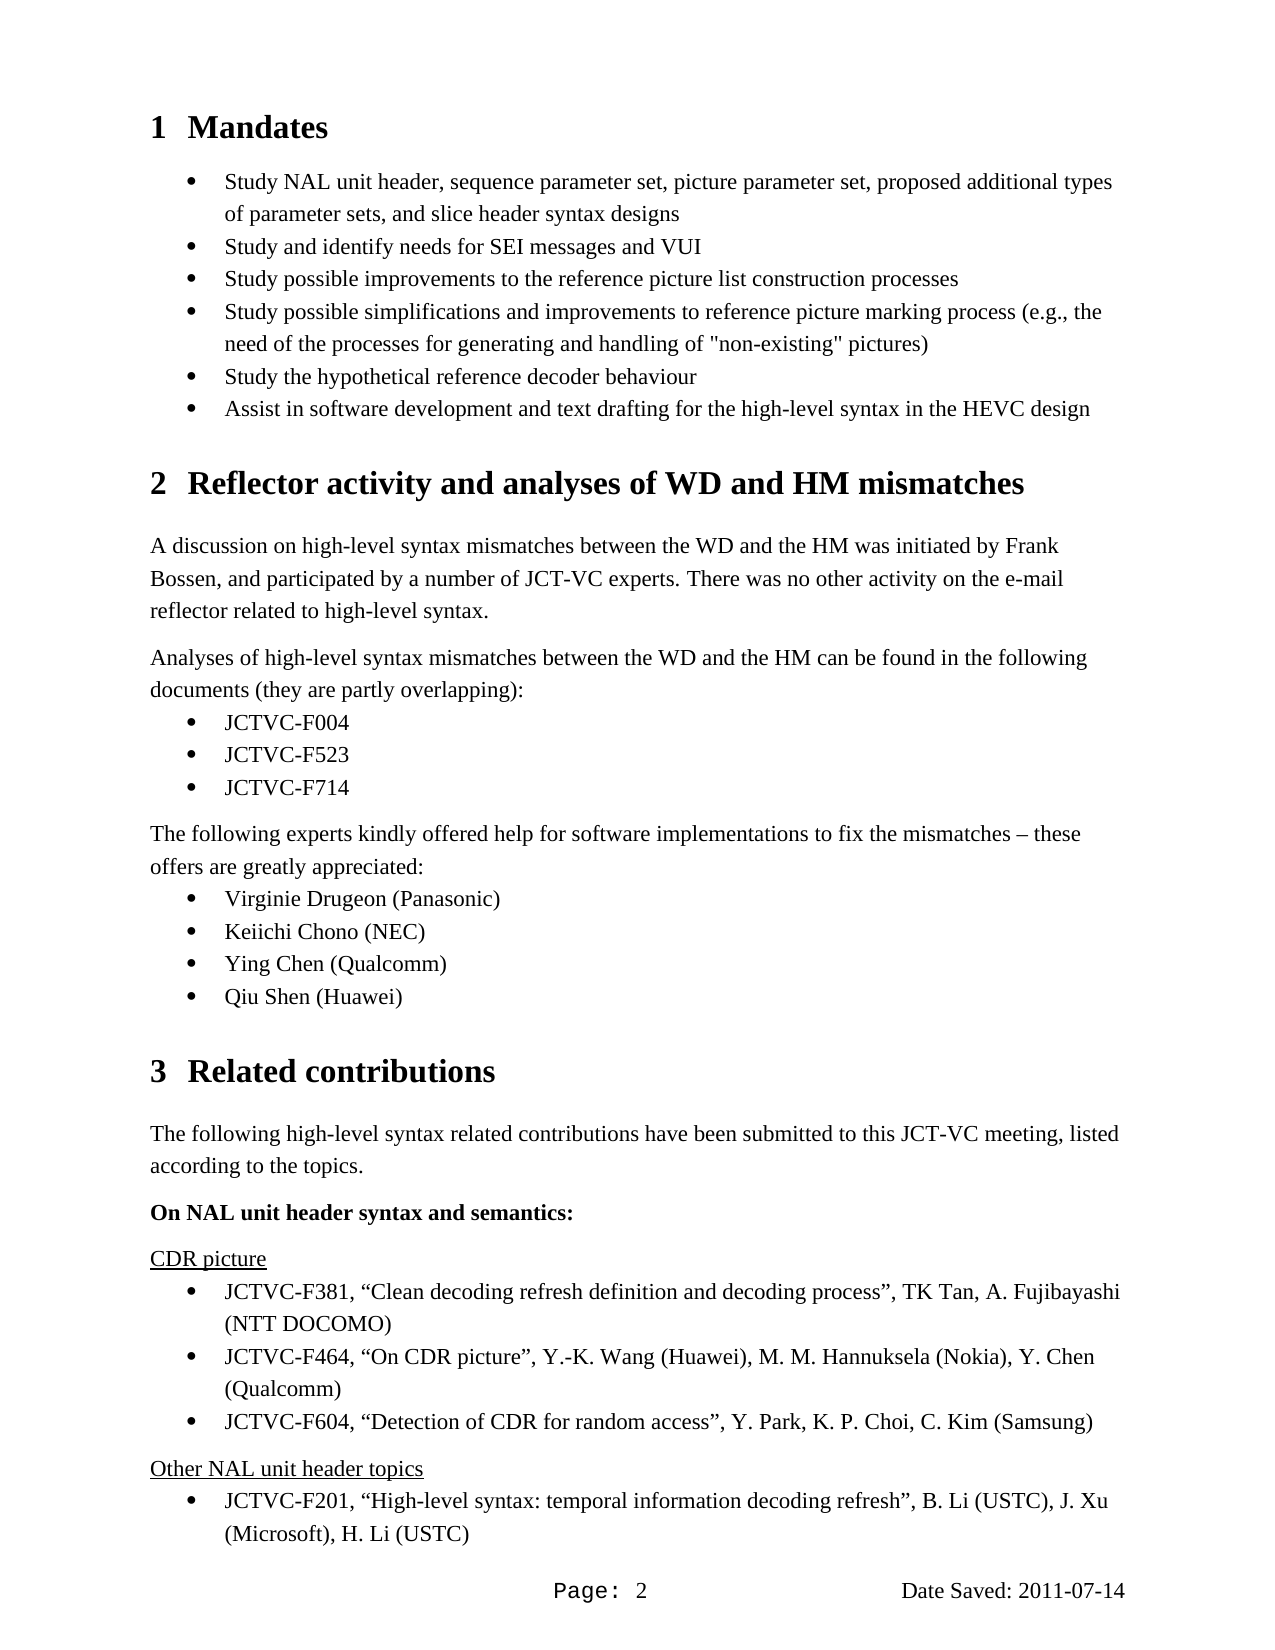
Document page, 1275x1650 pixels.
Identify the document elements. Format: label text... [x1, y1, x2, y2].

subtitle Reflector activity and analyses of WD and HM mismatches [150, 450, 1125, 515]
text The following experts kindly offered help for software implementations to fix the mismatches – these offers are greatly appreciated: [150, 817, 1125, 882]
list Study possible simplifications and improvements to reference picture marking process (e.g., the need of the processes for generating and handling of "non-existing" pictures) [187, 295, 1125, 360]
list Study NAL unit header, sequence parameter set, picture parameter set, proposed additional types of parameter sets, and slice header syntax designs [187, 165, 1125, 230]
list JCTVC-F381, “Clean decoding refresh definition and decoding process”, TK Tan, A. Fujibayashi (NTT DOCOMO) [187, 1275, 1125, 1340]
list Virginie Drugeon (Panasonic) [187, 882, 1125, 915]
list Assist in software development and text drafting for the high-level syntax in the HEVC design [187, 392, 1125, 425]
list JCTVC-F714 [187, 771, 1125, 803]
list Study the hypothetical reference decoder behaviour [187, 360, 1125, 392]
list Study possible improvements to the reference picture list construction processes [187, 262, 1125, 295]
subtitle Mandates [150, 94, 1125, 159]
list Ying Chen (Qualcomm) [187, 947, 1125, 980]
list JCTVC-F604, “Detection of CDR for random access”, Y. Park, K. P. Choi, C. Kim (Samsung) [187, 1405, 1125, 1437]
list Keiichi Chono (NEC) [187, 915, 1125, 947]
list Qiu Shen (Huawei) [187, 980, 1125, 1012]
text The following high-level syntax related contributions have been submitted to this JCT-VC meeting, listed according to the topics. [150, 1117, 1125, 1182]
text Other NAL unit header topics [150, 1452, 1125, 1484]
list JCTVC-F523 [187, 738, 1125, 771]
text CDR picture [150, 1242, 1125, 1275]
text A discussion on high-level syntax mismatches between the WD and the HM was initiated by Frank Bossen, and participated by a number of JCT-VC experts. There was no other activity on the e-mail reflector related to high-level syntax. [150, 529, 1125, 627]
text On NAL unit header syntax and semantics: [150, 1196, 1125, 1228]
subtitle Related contributions [150, 1037, 1125, 1102]
list JCTVC-F201, “High-level syntax: temporal information decoding refresh”, B. Li (USTC), J. Xu (Microsoft), H. Li (USTC) [187, 1484, 1125, 1549]
text Analyses of high-level syntax mismatches between the WD and the HM can be found in the following documents (they are partly overlapping): [150, 641, 1125, 706]
list JCTVC-F464, “On CDR picture”, Y.-K. Wang (Huawei), M. M. Hannuksela (Nokia), Y. Chen (Qualcomm) [187, 1340, 1125, 1405]
list Study and identify needs for SEI messages and VUI [187, 230, 1125, 262]
list JCTVC-F004 [187, 706, 1125, 738]
